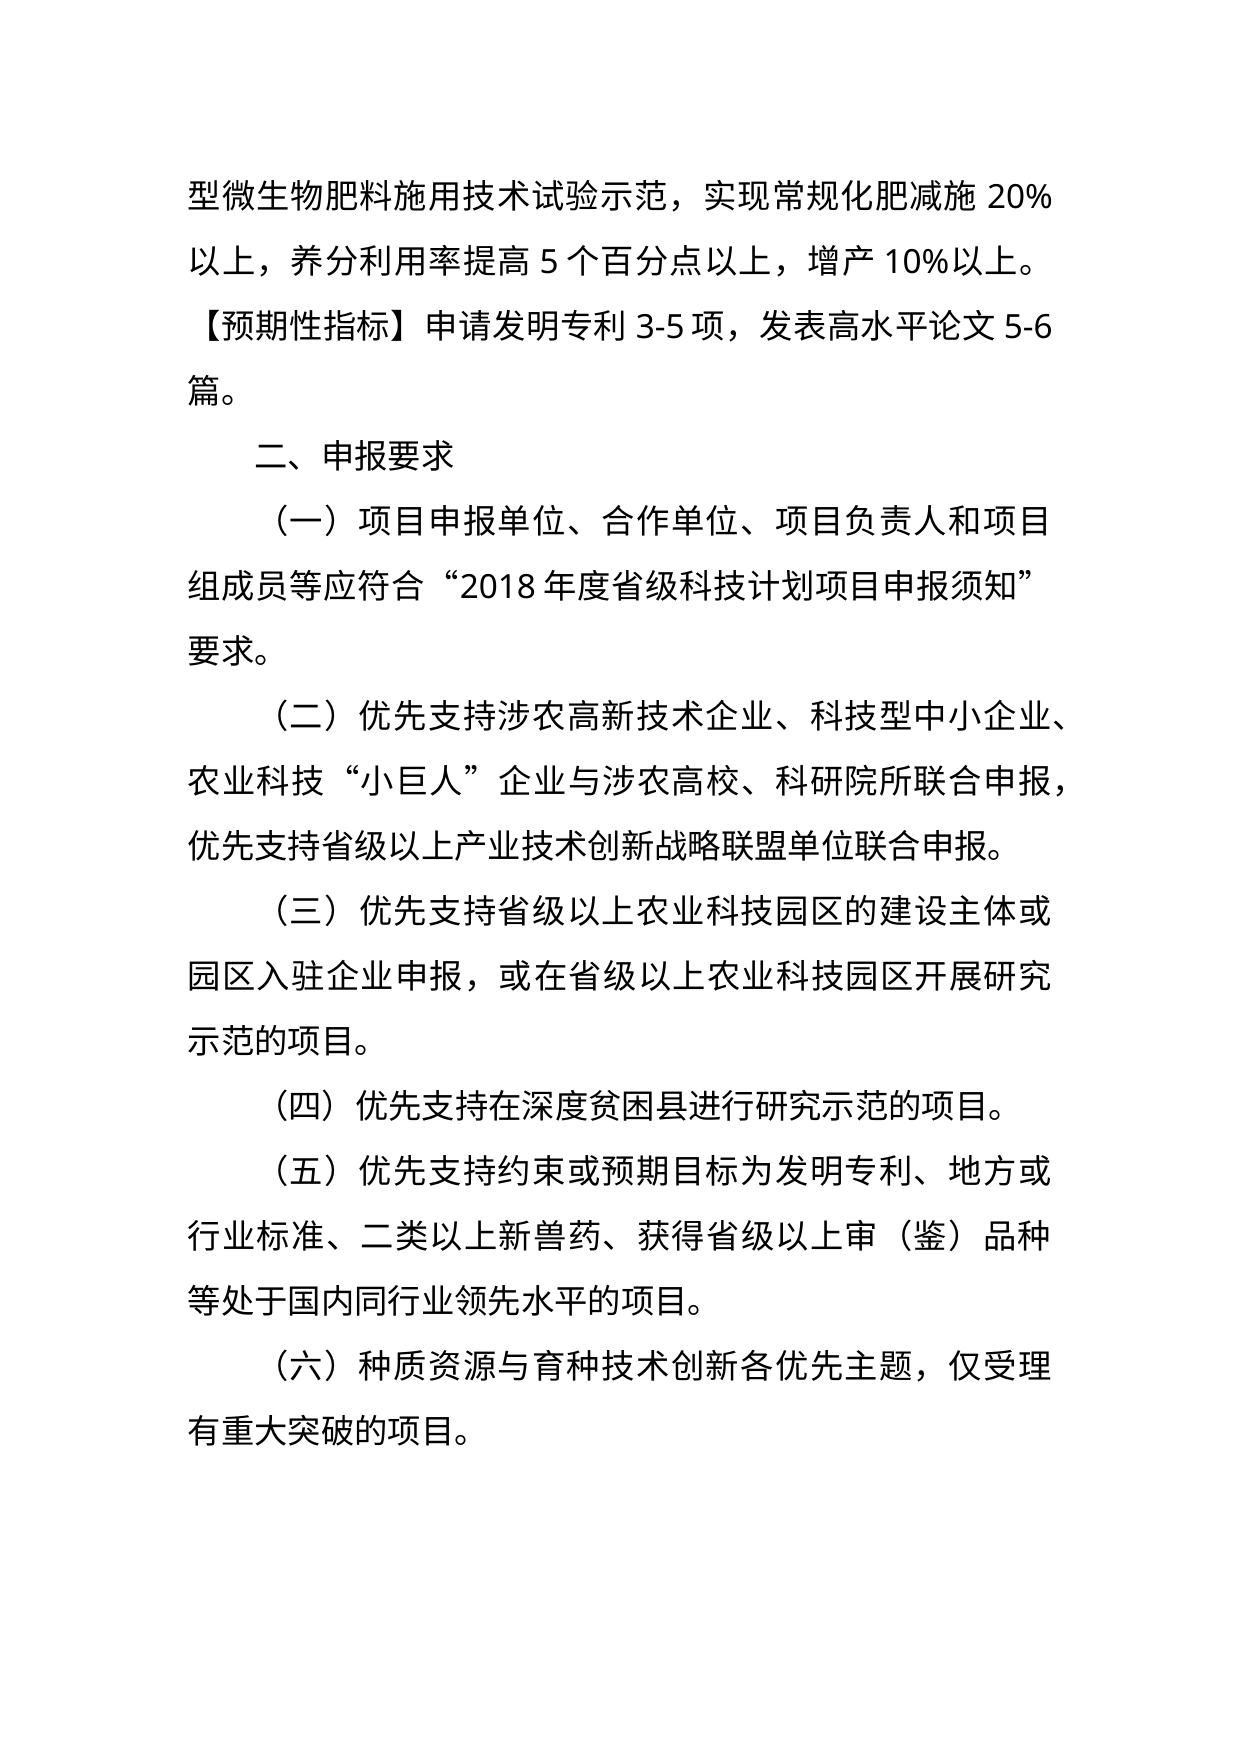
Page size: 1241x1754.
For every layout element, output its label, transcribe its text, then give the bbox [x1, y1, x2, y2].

text （二）优先支持涉农高新技术企业、科技型中小企业、农业科技“小巨人”企业与涉农高校、科研院所联合申报，优先支持省级以上产业技术创新战略联盟单位联合申报。 [187, 682, 1053, 877]
text （三）优先支持省级以上农业科技园区的建设主体或园区入驻企业申报，或在省级以上农业科技园区开展研究示范的项目。 [187, 877, 1053, 1072]
text （一）项目申报单位、合作单位、项目负责人和项目组成员等应符合“2018年度省级科技计划项目申报须知”要求。 [187, 487, 1053, 682]
text 二、申报要求 [187, 422, 1053, 487]
text （六）种质资源与育种技术创新各优先主题，仅受理有重大突破的项目。 [187, 1332, 1053, 1462]
text （五）优先支持约束或预期目标为发明专利、地方或行业标准、二类以上新兽药、获得省级以上审（鉴）品种等处于国内同行业领先水平的项目。 [187, 1137, 1053, 1332]
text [187, 162, 1053, 422]
text （四）优先支持在深度贫困县进行研究示范的项目。 [187, 1072, 1053, 1137]
